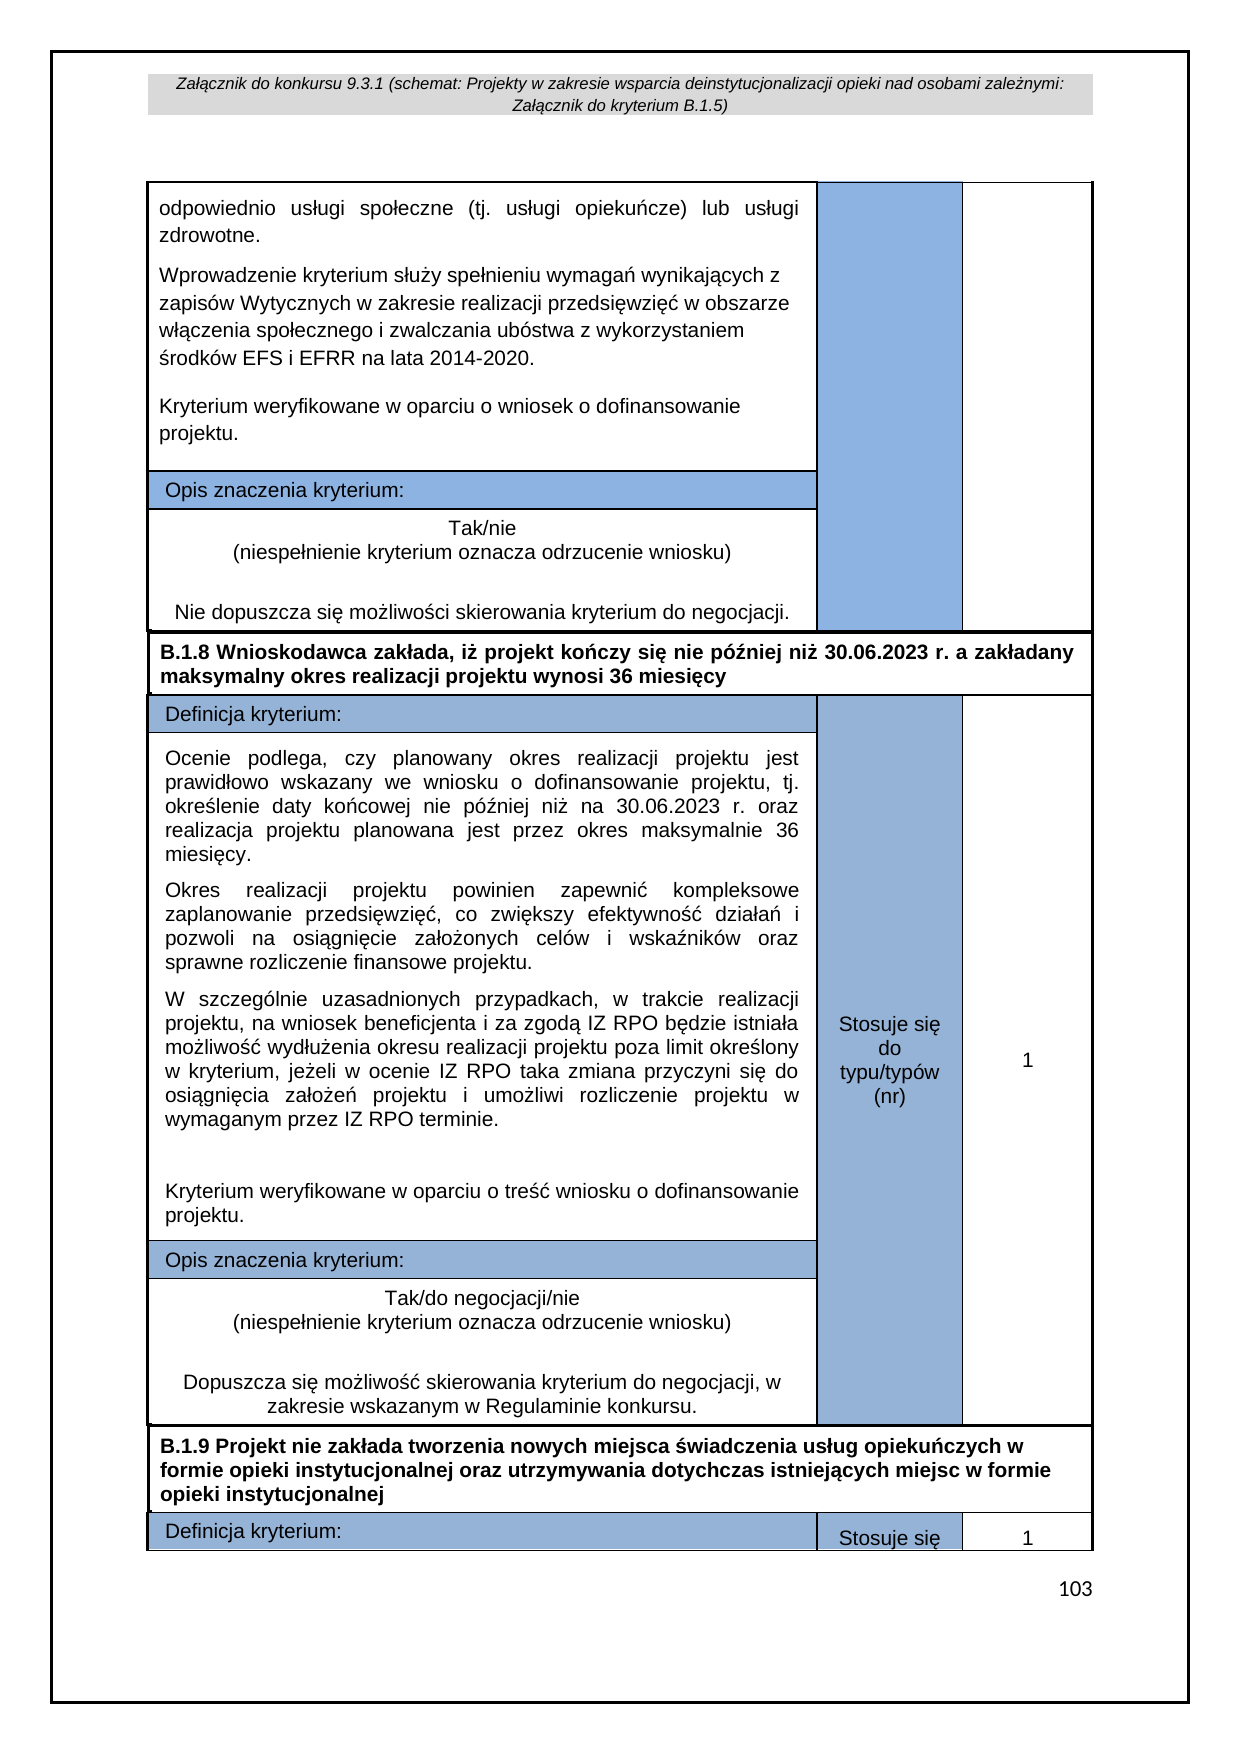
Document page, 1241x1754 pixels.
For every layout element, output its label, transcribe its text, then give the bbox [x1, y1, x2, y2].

table_cell 1 [963, 1513, 1091, 1549]
table_cell Stosuje się do typu/typów (nr) [818, 696, 962, 1424]
table_cell Tak/do negocjacji/nie (niespełnienie kryterium oznacza odrzucenie wniosku) Dopuszcza się możliwość skierowania kryterium do negocjacji, w zakresie wskazanym w Regulaminie konkursu. [149, 1279, 816, 1424]
table_cell Definicja kryterium: [149, 696, 816, 732]
table_cell B.1.8 Wnioskodawca zakłada, iż projekt kończy się nie później niż 30.06.2023 r. a zakładany maksymalny okres realizacji projektu wynosi 36 miesięcy [150, 634, 1091, 694]
table_cell Definicja kryterium: [149, 1513, 816, 1549]
table_cell Opis znaczenia kryterium: [149, 472, 816, 508]
table_cell B.1.9 Projekt nie zakłada tworzenia nowych miejsca świadczenia usług opiekuńczych w formie opieki instytucjonalnej oraz utrzymywania dotychczas istniejących miejsc w formie opieki instytucjonalnej [150, 1427, 1091, 1512]
table_cell 1 [963, 696, 1091, 1424]
table_cell Ocenie podlega, czy planowany okres realizacji projektu jest prawidłowo wskazany we wniosku o dofinansowanie projektu, tj. określenie daty końcowej nie później niż na 30.06.2023 r. oraz realizacja projektu planowana jest przez okres maksymalnie 36 miesięcy. Okres realizacji projektu powinien zapewnić kompleksowe zaplanowanie przedsięwzięć, co zwiększy efektywność działań i pozwoli na osiągnięcie założonych celów i wskaźników oraz sprawne rozliczenie finansowe projektu. W szczególnie uzasadnionych przypadkach, w trakcie realizacji projektu, na wniosek beneficjenta i za zgodą IZ RPO będzie istniała możliwość wydłużenia okresu realizacji projektu poza limit określony w kryterium, jeżeli w ocenie IZ RPO taka zmiana przyczyni się do osiągnięcia założeń projektu i umożliwi rozliczenie projektu w wymaganym przez IZ RPO terminie. Kryterium weryfikowane w oparciu o treść wniosku o dofinansowanie projektu. [149, 733, 816, 1240]
table_cell Opis znaczenia kryterium: [149, 1241, 816, 1278]
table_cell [818, 1513, 962, 1549]
table_cell Tak/nie (niespełnienie kryterium oznacza odrzucenie wniosku) Nie dopuszcza się możliwości skierowania kryterium do negocjacji. [149, 510, 816, 630]
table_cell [149, 183, 816, 470]
